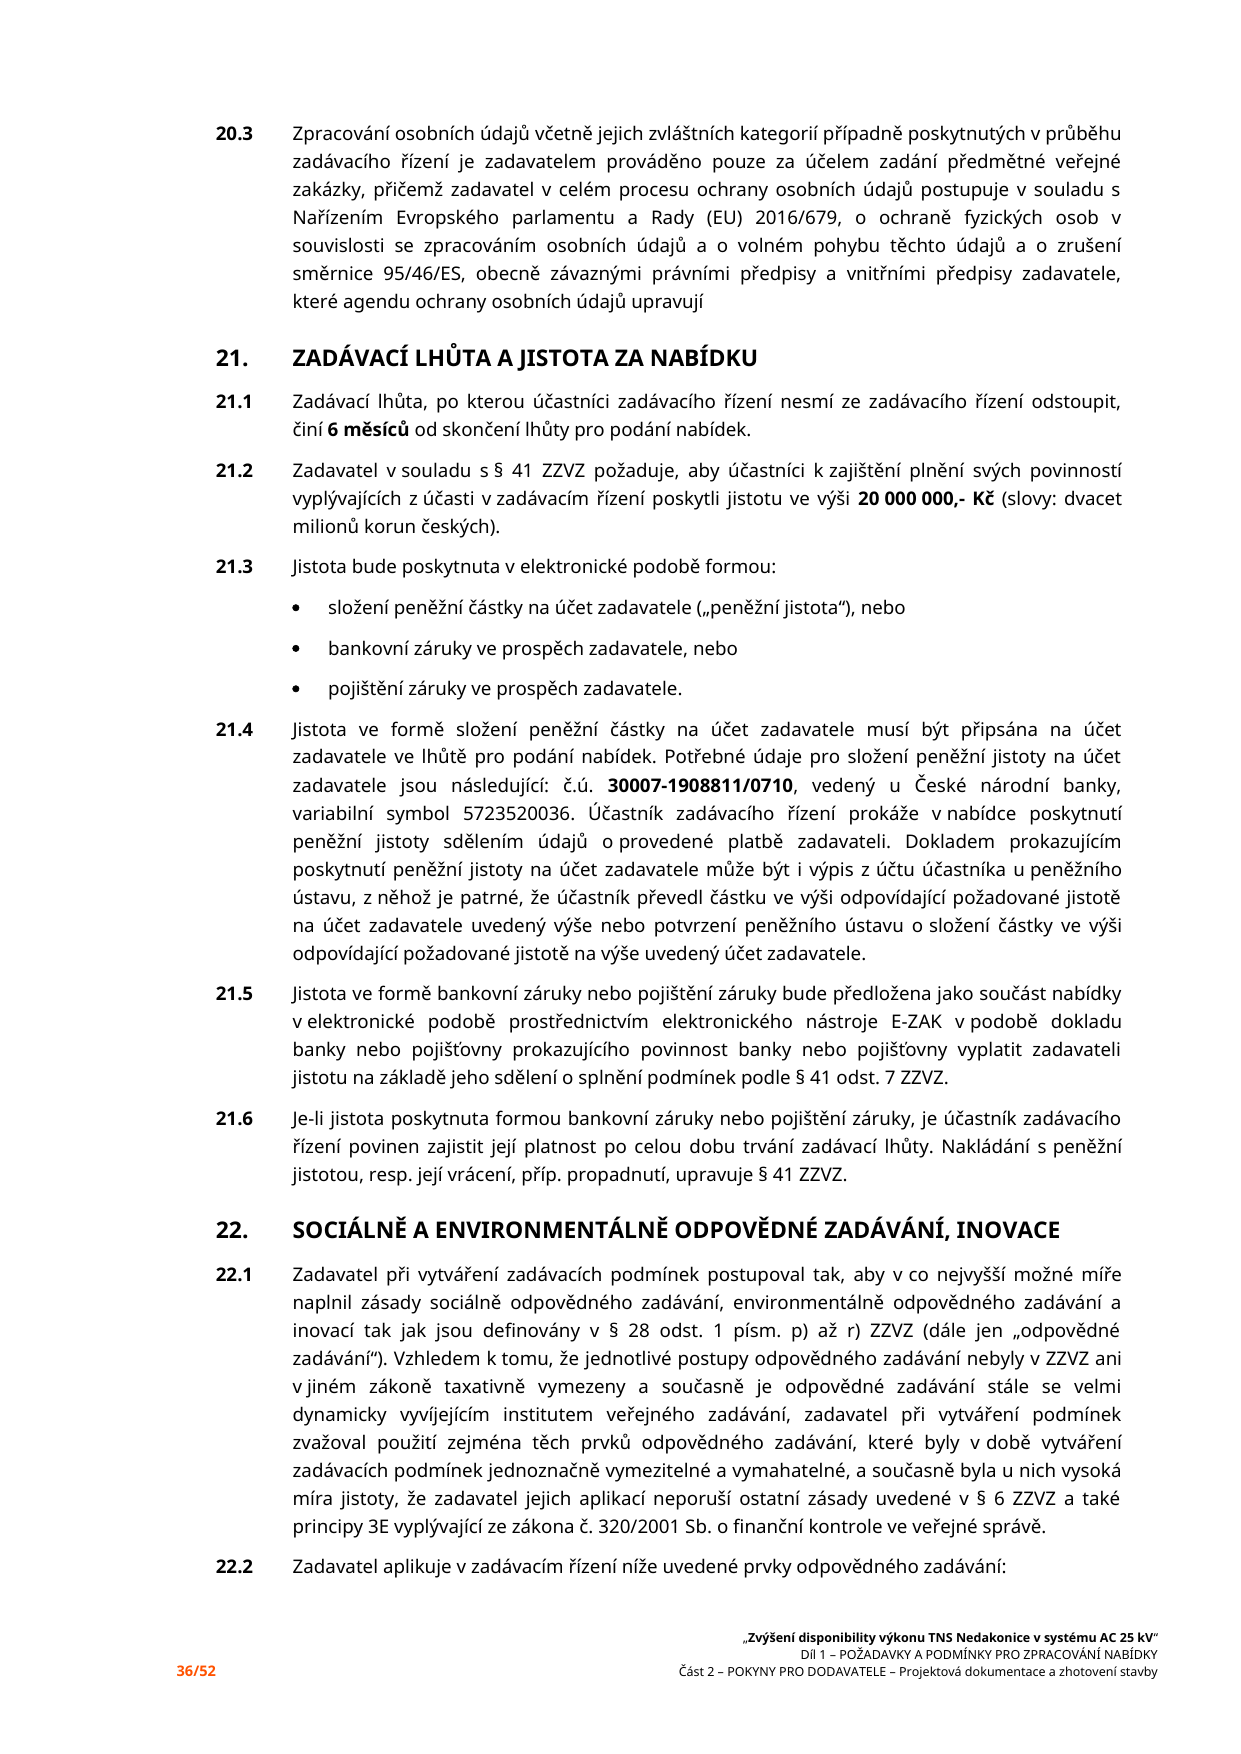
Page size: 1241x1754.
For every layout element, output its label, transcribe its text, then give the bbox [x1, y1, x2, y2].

text složení peněžní částky na účet zadavatele („peněžní jistota“), nebo [292, 594, 1122, 620]
text Zadavatel aplikuje v zadávacím řízení níže uvedené prvky odpovědného zadávání: [216, 1554, 1122, 1579]
text Zpracování osobních údajů včetně jejich zvláštních kategorií případně poskytnutých v průběhu zadávacího řízení je zadavatelem prováděno pouze za účelem zadání předmětné veřejné zakázky, přičemž zadavatel v celém procesu ochrany osobních údajů postupuje v souladu s Nařízením Evropského parlamentu a Rady (EU) 2016/679, o ochraně fyzických osob v souvislosti se zpracováním osobních údajů a o volném pohybu těchto údajů a o zrušení směrnice 95/46/ES, obecně závaznými právními předpisy a vnitřními předpisy zadavatele, které agendu ochrany osobních údajů upravují [216, 121, 1122, 314]
text Zadavatel při vytváření zadávacích podmínek postupoval tak, aby v co nejvyšší možné míře naplnil zásady sociálně odpovědného zadávání, environmentálně odpovědného zadávání a inovací tak jak jsou definovány v § 28 odst. 1 písm. p) až r) ZZVZ (dále jen „odpovědné zadávání“). Vzhledem k tomu, že jednotlivé postupy odpovědného zadávání nebyly v ZZVZ ani v jiném zákoně taxativně vymezeny a současně je odpovědné zadávání stále se velmi dynamicky vyvíjejícím institutem veřejného zadávání, zadavatel při vytváření podmínek zvažoval použití zejména těch prvků odpovědného zadávání, které byly v době vytváření zadávacích podmínek jednoznačně vymezitelné a vymahatelné, a současně byla u nich vysoká míra jistoty, že zadavatel jejich aplikací neporuší ostatní zásady uvedené v § 6 ZZVZ a také principy 3E vyplývající ze zákona č. 320/2001 Sb. o finanční kontrole ve veřejné správě. [216, 1261, 1122, 1539]
text Jistota bude poskytnuta v elektronické podobě formou: [216, 554, 1122, 579]
text Zadávací lhůta, po kterou účastníci zadávacího řízení nesmí ze zadávacího řízení odstoupit, činí 6 měsíců od skončení lhůty pro podání nabídek. [216, 389, 1122, 442]
text SOCIÁLNĚ A ENVIRONMENTÁLNĚ ODPOVĚDNÉ ZADÁVÁNÍ, INOVACE [216, 1214, 1122, 1245]
text bankovní záruky ve prospěch zadavatele, nebo [292, 635, 1122, 660]
text pojištění záruky ve prospěch zadavatele. [292, 675, 1122, 701]
text Je-li jistota poskytnuta formou bankovní záruky nebo pojištění záruky, je účastník zadávacího řízení povinen zajistit její platnost po celou dobu trvání zadávací lhůty. Nakládání s peněžní jistotou, resp. její vrácení, příp. propadnutí, upravuje § 41 ZZVZ. [216, 1105, 1122, 1187]
text ZADÁVACÍ LHŮTA A JISTOTA ZA NABÍDKU [216, 342, 1122, 373]
text Zadavatel v souladu s § 41 ZZVZ požaduje, aby účastníci k zajištění plnění svých povinností vyplývajících z účasti v zadávacím řízení poskytli jistotu ve výši 20 000 000,- Kč (slovy: dvacet milionů korun českých). [216, 457, 1122, 539]
text Jistota ve formě složení peněžní částky na účet zadavatele musí být připsána na účet zadavatele ve lhůtě pro podání nabídek. Potřebné údaje pro složení peněžní jistoty na účet zadavatele jsou následující: č.ú. 30007-1908811/0710, vedený u České národní banky, variabilní symbol 5723520036. Účastník zadávacího řízení prokáže v nabídce poskytnutí peněžní jistoty sdělením údajů o provedené platbě zadavateli. Dokladem prokazujícím poskytnutí peněžní jistoty na účet zadavatele může být i výpis z účtu účastníka u peněžního ústavu, z něhož je patrné, že účastník převedl částku ve výši odpovídající požadované jistotě na účet zadavatele uvedený výše nebo potvrzení peněžního ústavu o složení částky ve výši odpovídající požadované jistotě na výše uvedený účet zadavatele. [216, 716, 1122, 966]
text Jistota ve formě bankovní záruky nebo pojištění záruky bude předložena jako součást nabídky v elektronické podobě prostřednictvím elektronického nástroje E-ZAK v podobě dokladu banky nebo pojišťovny prokazujícího povinnost banky nebo pojišťovny vyplatit zadavateli jistotu na základě jeho sdělení o splnění podmínek podle § 41 odst. 7 ZZVZ. [216, 981, 1122, 1090]
